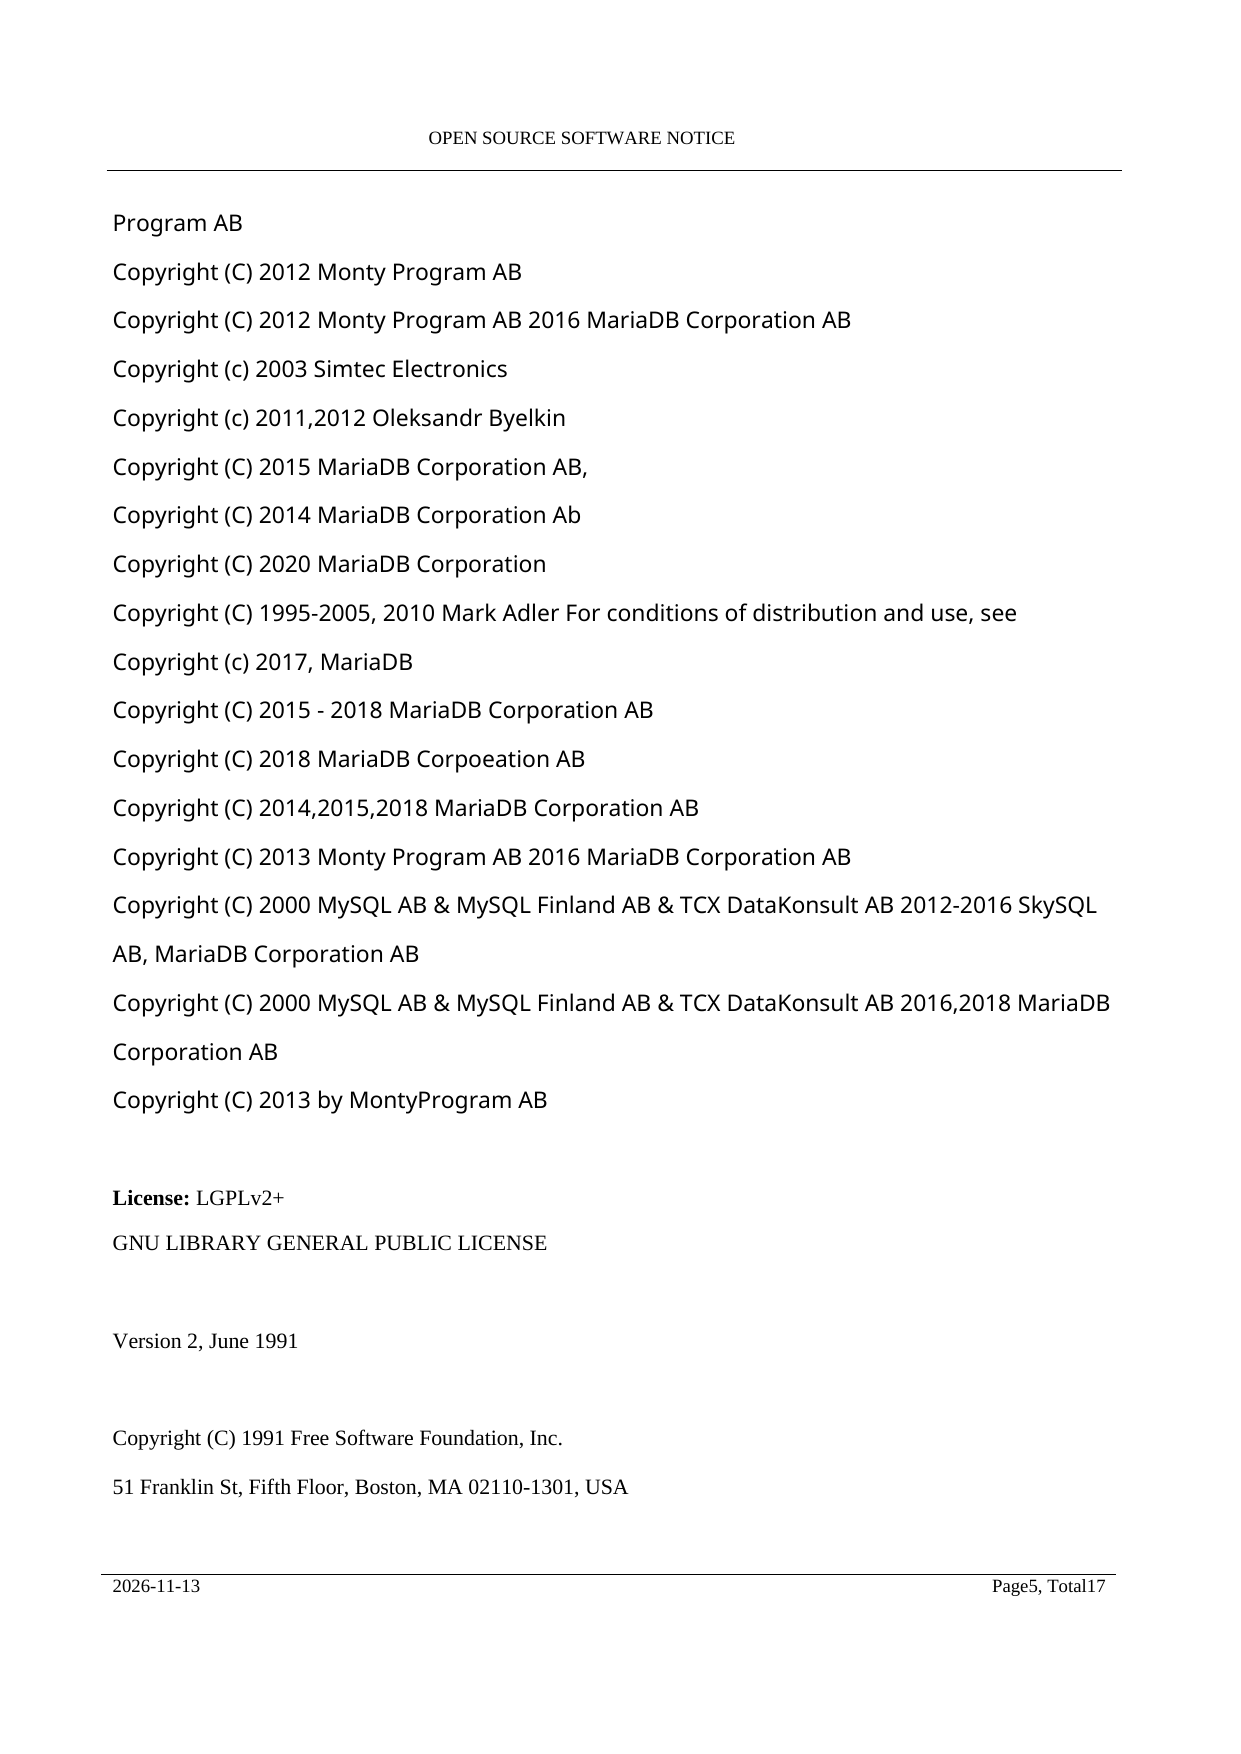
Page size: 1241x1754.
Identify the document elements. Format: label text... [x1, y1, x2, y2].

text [112, 206, 1128, 1165]
text License: LGPLv2+ [112, 1181, 1128, 1214]
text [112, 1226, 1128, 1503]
